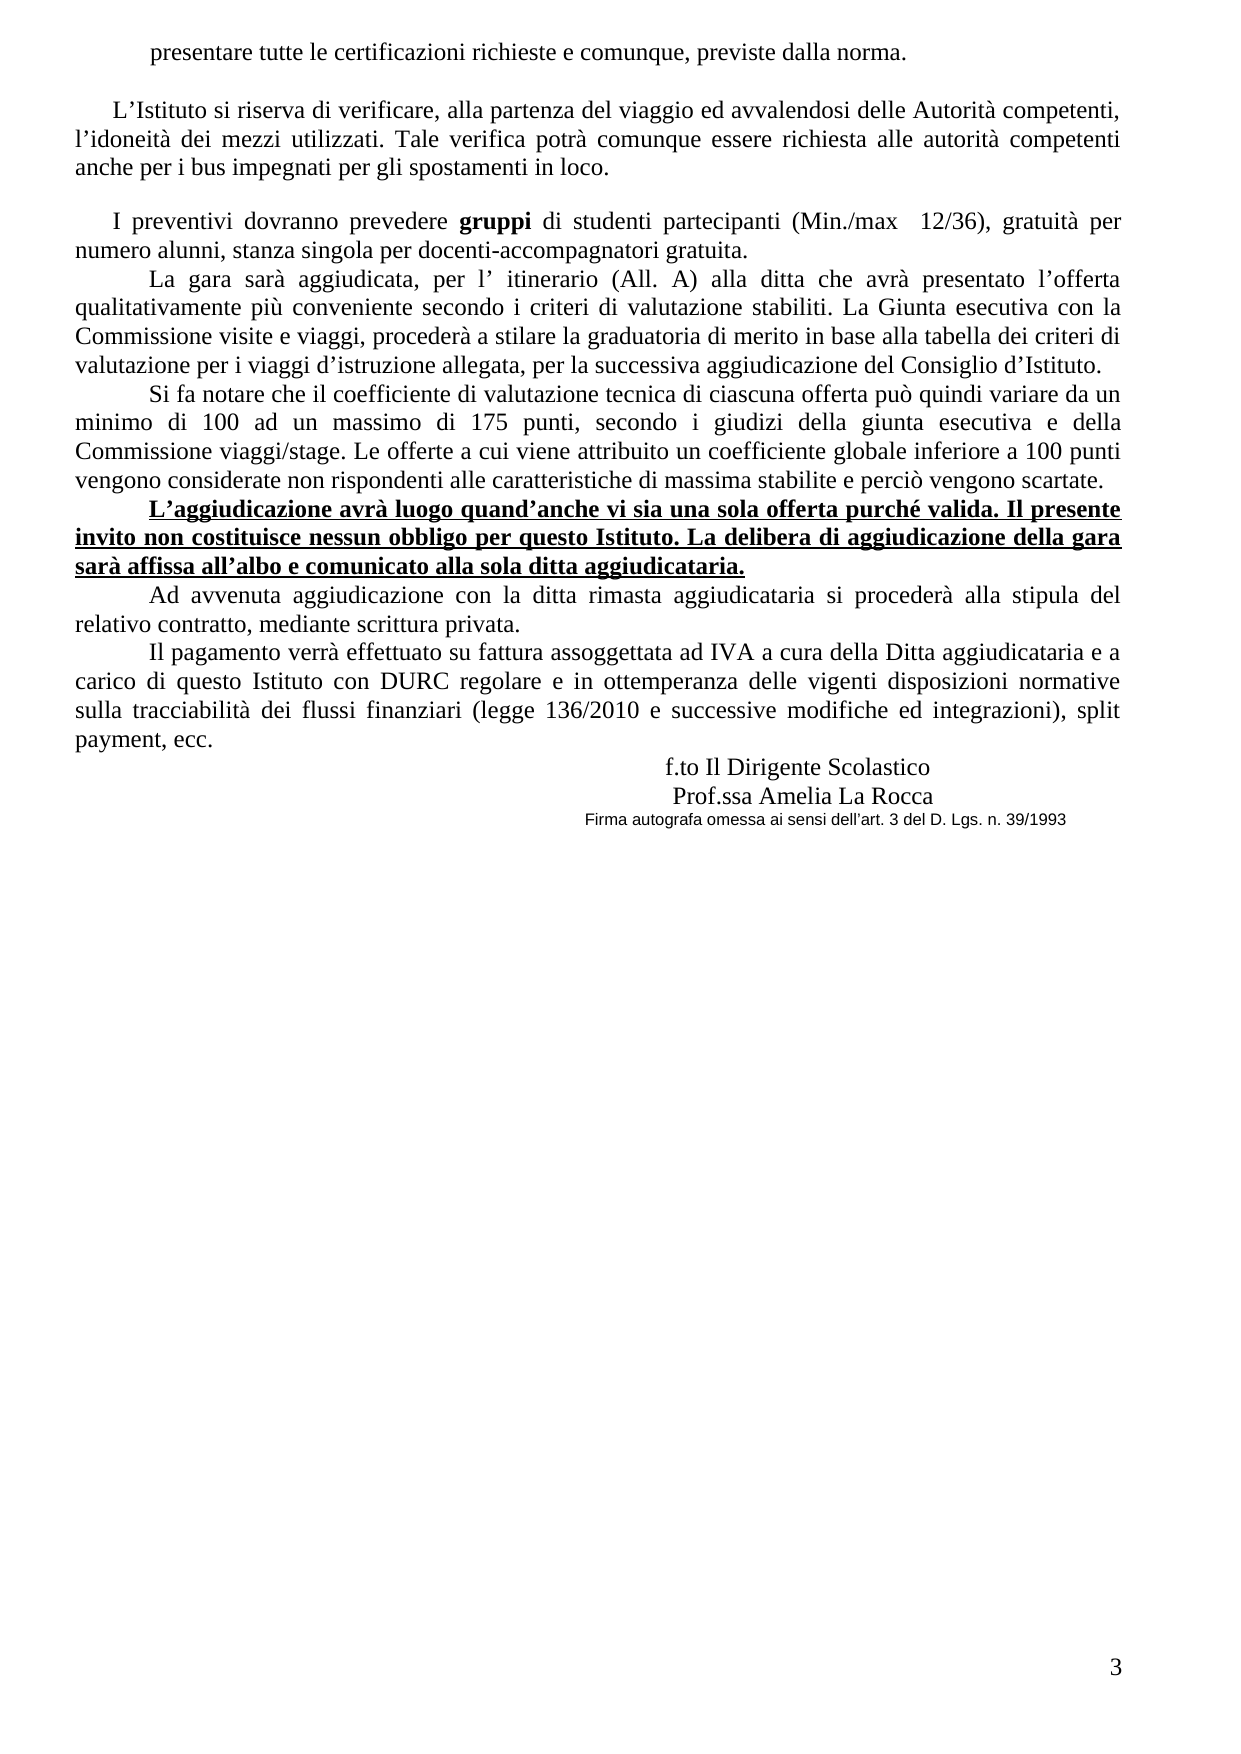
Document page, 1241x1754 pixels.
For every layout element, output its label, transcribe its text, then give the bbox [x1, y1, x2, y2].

text La gara sarà aggiudicata, per l’ itinerario (All. A) alla ditta che avrà presentato l’offerta qualitativamente più conveniente secondo i criteri di valutazione stabiliti. La Giunta esecutiva con la Commissione visite e viaggi, procederà a stilare la graduatoria di merito in base alla tabella dei criteri di valutazione per i viaggi d’istruzione allegata, per la successiva aggiudicazione del Consiglio d’Istituto. [75, 264, 1122, 379]
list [112, 37, 1122, 66]
text Ad avvenuta aggiudicazione con la ditta rimasta aggiudicataria si procederà alla stipula del relativo contratto, mediante scrittura privata. [75, 580, 1122, 637]
text Prof.ssa Amelia La Rocca [75, 781, 1122, 810]
text Il pagamento verrà effettuato su fattura assoggettata ad IVA a cura della Ditta aggiudicataria e a carico di questo Istituto con DURC regolare e in ottemperanza delle vigenti disposizioni normative sulla tracciabilità dei flussi finanziari (legge 136/2010 e successive modifiche ed integrazioni), split payment, ecc. [75, 637, 1122, 752]
text L’aggiudicazione avrà luogo quand’anche vi sia una sola offerta purché valida. Il presente invito non costituisce nessun obbligo per questo Istituto. La delibera di aggiudicazione della gara sarà affissa all’albo e comunicato alla sola ditta aggiudicataria. [75, 549, 1122, 580]
text I preventivi dovranno prevedere gruppi di studenti partecipanti (Min./max 12/36), gratuità per numero alunni, stanza singola per docenti-accompagnatori gratuita. [75, 206, 1122, 264]
text L’aggiudicazione avrà luogo quand’anche vi sia una sola offerta purché valida. Il presente invito non costituisce nessun obbligo per questo Istituto. La delibera di aggiudicazione della gara sarà affissa all’albo e comunicato alla sola ditta aggiudicataria. [75, 494, 1122, 547]
text Si fa notare che il coefficiente di valutazione tecnica di ciascuna offerta può quindi variare da un minimo di 100 ad un massimo di 175 punti, secondo i giudizi della giunta esecutiva e della Commissione viaggi/stage. Le offerte a cui viene attribuito un coefficiente globale inferiore a 100 punti vengono considerate non rispondenti alle caratteristiche di massima stabilite e perciò vengono scartate. [75, 379, 1122, 494]
text f.to Il Dirigente Scolastico [665, 752, 1122, 781]
list L’Istituto si riserva di verificare, alla partenza del viaggio ed avvalendosi delle Autorità competenti, l’idoneità dei mezzi utilizzati. Tale verifica potrà comunque essere richiesta alle autorità competenti anche per i bus impegnati per gli spostamenti in loco. [75, 95, 1122, 181]
text Firma autografa omessa ai sensi dell’art. 3 del D. Lgs. n. 39/1993 [75, 810, 1122, 829]
